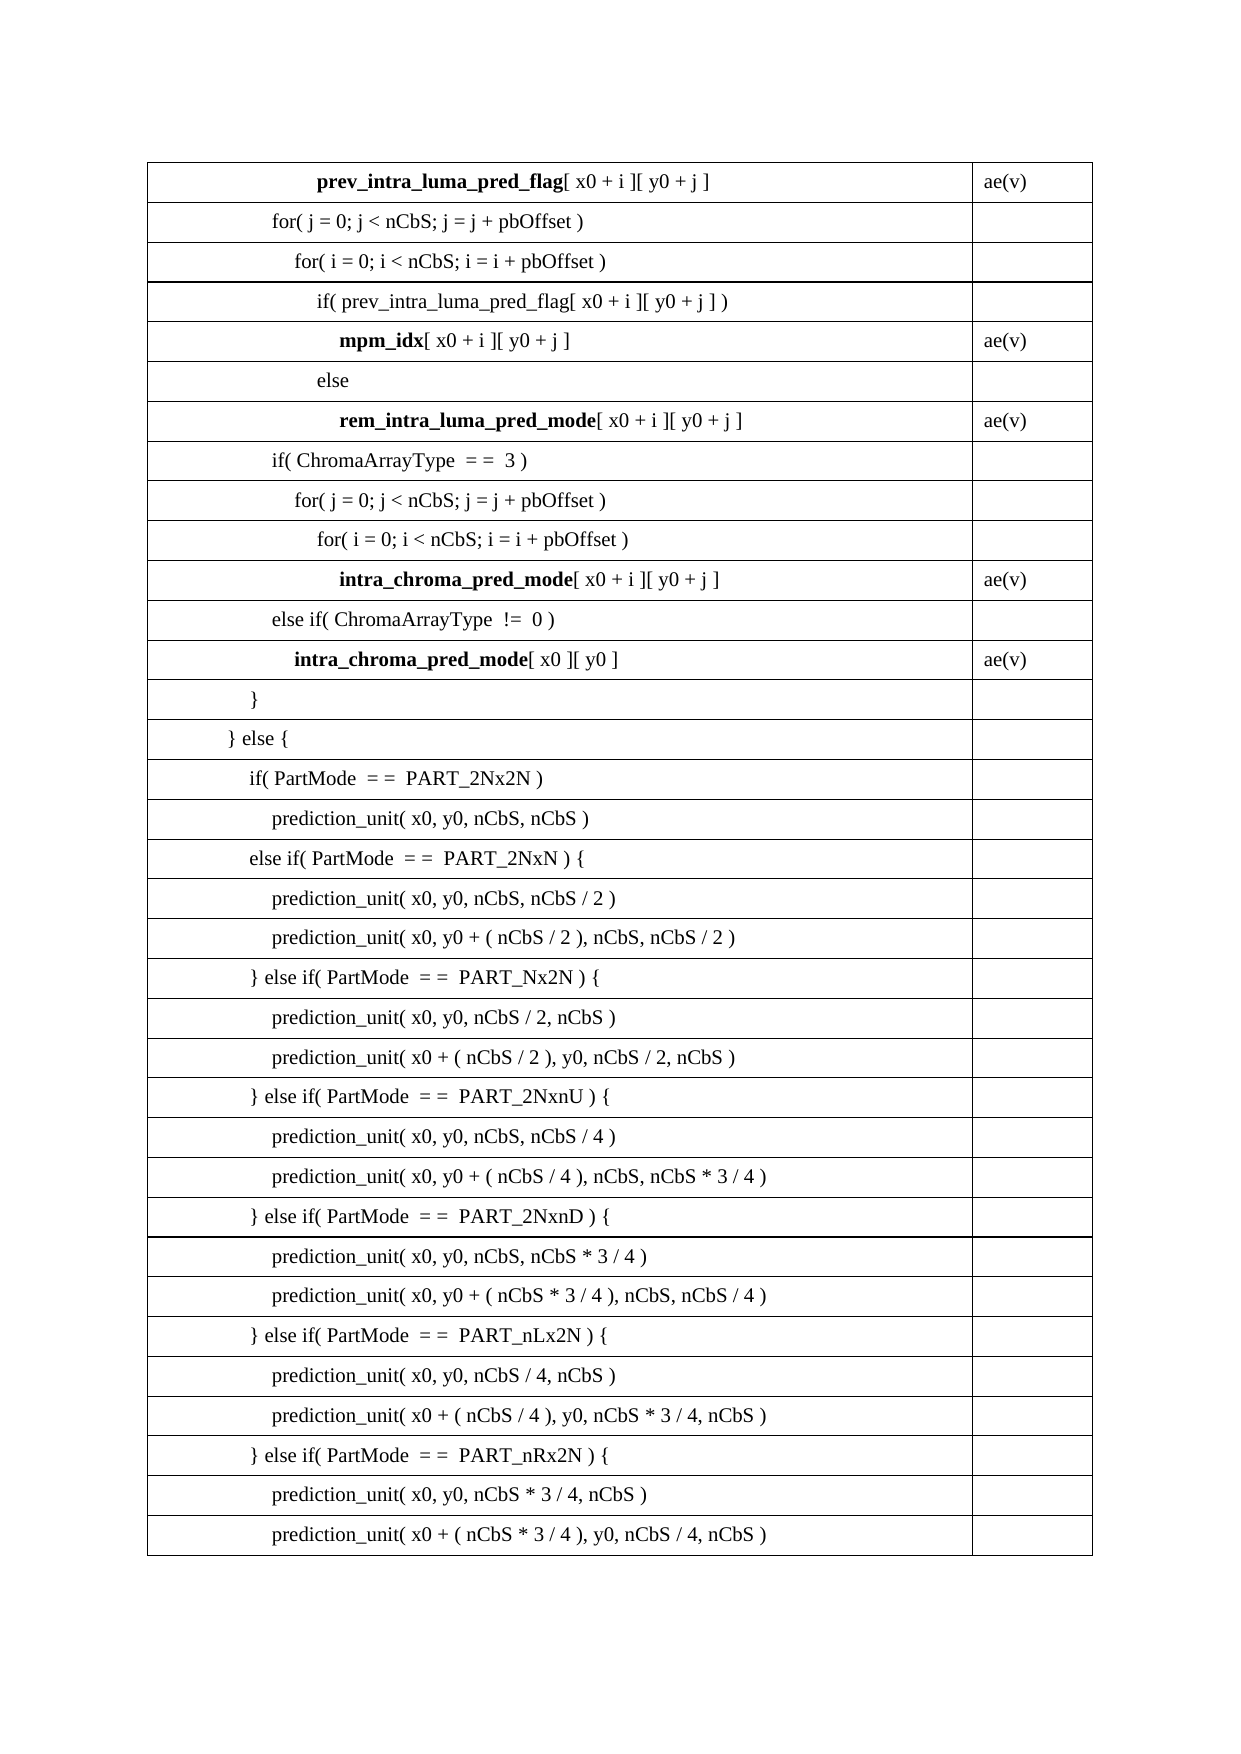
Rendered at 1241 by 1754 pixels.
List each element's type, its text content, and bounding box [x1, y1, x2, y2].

table_cell [973, 680, 1092, 719]
table_cell prediction_unit( x0, y0, nCbS, nCbS / 4 ) [148, 1118, 972, 1157]
table_cell } else { [148, 720, 972, 759]
table_cell prev_intra_luma_pred_flag[ x0 + i ][ y0 + j ] [148, 163, 972, 202]
table_cell mpm_idx[ x0 + i ][ y0 + j ] [148, 322, 972, 361]
table_cell ae(v) [973, 163, 1092, 202]
table_cell [973, 1238, 1092, 1276]
table_cell [973, 1158, 1092, 1197]
table_cell } [148, 680, 972, 719]
table_cell ae(v) [973, 402, 1092, 441]
table_cell [973, 999, 1092, 1037]
table_cell [973, 521, 1092, 560]
table_cell [973, 283, 1092, 321]
table_cell } else if( PartMode = = PART_nLx2N ) { [148, 1317, 972, 1356]
table_cell ae(v) [973, 322, 1092, 361]
table_cell } else if( PartMode = = PART_2NxnD ) { [148, 1198, 972, 1236]
table_cell prediction_unit( x0 + ( nCbS / 2 ), y0, nCbS / 2, nCbS ) [148, 1039, 972, 1077]
table_cell intra_chroma_pred_mode[ x0 ][ y0 ] [148, 641, 972, 679]
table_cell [148, 203, 972, 242]
table_cell prediction_unit( x0 + ( nCbS * 3 / 4 ), y0, nCbS / 4, nCbS ) [148, 1516, 972, 1555]
table_cell prediction_unit( x0, y0, nCbS / 2, nCbS ) [148, 999, 972, 1037]
table_cell if( ChromaArrayType = = 3 ) [148, 442, 972, 480]
table_cell prediction_unit( x0, y0, nCbS, nCbS / 2 ) [148, 879, 972, 918]
table_cell prediction_unit( x0, y0, nCbS * 3 / 4, nCbS ) [148, 1476, 972, 1515]
table_cell [973, 959, 1092, 998]
table_cell [973, 243, 1092, 281]
table_cell [973, 1078, 1092, 1117]
table_cell rem_intra_luma_pred_mode[ x0 + i ][ y0 + j ] [148, 402, 972, 441]
table_cell [973, 442, 1092, 480]
table_cell [973, 1516, 1092, 1555]
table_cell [148, 243, 972, 281]
table_cell if( prev_intra_luma_pred_flag[ x0 + i ][ y0 + j ] ) [148, 283, 972, 321]
table_cell else if( ChromaArrayType != 0 ) [148, 601, 972, 639]
table_cell } else if( PartMode = = PART_2NxnU ) { [148, 1078, 972, 1117]
table_cell [973, 1436, 1092, 1475]
table_cell [973, 760, 1092, 799]
table_cell intra_chroma_pred_mode[ x0 + i ][ y0 + j ] [148, 561, 972, 600]
table_cell [973, 1277, 1092, 1316]
table_cell [973, 919, 1092, 958]
table_cell prediction_unit( x0, y0 + ( nCbS / 2 ), nCbS, nCbS / 2 ) [148, 919, 972, 958]
table_cell [973, 1198, 1092, 1236]
table_cell [973, 481, 1092, 520]
table_cell [973, 1476, 1092, 1515]
table_cell for( j = 0; j < nCbS; j = j + pbOffset ) [148, 481, 972, 520]
table_cell } else if( PartMode = = PART_nRx2N ) { [148, 1436, 972, 1475]
table_cell prediction_unit( x0, y0 + ( nCbS * 3 / 4 ), nCbS, nCbS / 4 ) [148, 1277, 972, 1316]
table_cell prediction_unit( x0, y0, nCbS, nCbS ) [148, 800, 972, 838]
table_cell [973, 840, 1092, 878]
table_cell } else if( PartMode = = PART_Nx2N ) { [148, 959, 972, 998]
table_cell [973, 1357, 1092, 1396]
table_cell [973, 1317, 1092, 1356]
table_cell [973, 203, 1092, 242]
table_cell [973, 601, 1092, 639]
table_cell ae(v) [973, 561, 1092, 600]
table_cell if( PartMode = = PART_2Nx2N ) [148, 760, 972, 799]
table_cell [973, 720, 1092, 759]
table_cell for( i = 0; i < nCbS; i = i + pbOffset ) [148, 521, 972, 560]
table_cell prediction_unit( x0, y0, nCbS / 4, nCbS ) [148, 1357, 972, 1396]
table_cell [973, 362, 1092, 401]
table_cell [973, 1397, 1092, 1435]
table_cell [973, 1118, 1092, 1157]
table_cell [973, 879, 1092, 918]
table_cell else [148, 362, 972, 401]
table_cell prediction_unit( x0 + ( nCbS / 4 ), y0, nCbS * 3 / 4, nCbS ) [148, 1397, 972, 1435]
table_cell prediction_unit( x0, y0 + ( nCbS / 4 ), nCbS, nCbS * 3 / 4 ) [148, 1158, 972, 1197]
table_cell prediction_unit( x0, y0, nCbS, nCbS * 3 / 4 ) [148, 1238, 972, 1276]
table_cell [973, 800, 1092, 838]
table_cell [973, 1039, 1092, 1077]
table_cell else if( PartMode = = PART_2NxN ) { [148, 840, 972, 878]
table_cell ae(v) [973, 641, 1092, 679]
